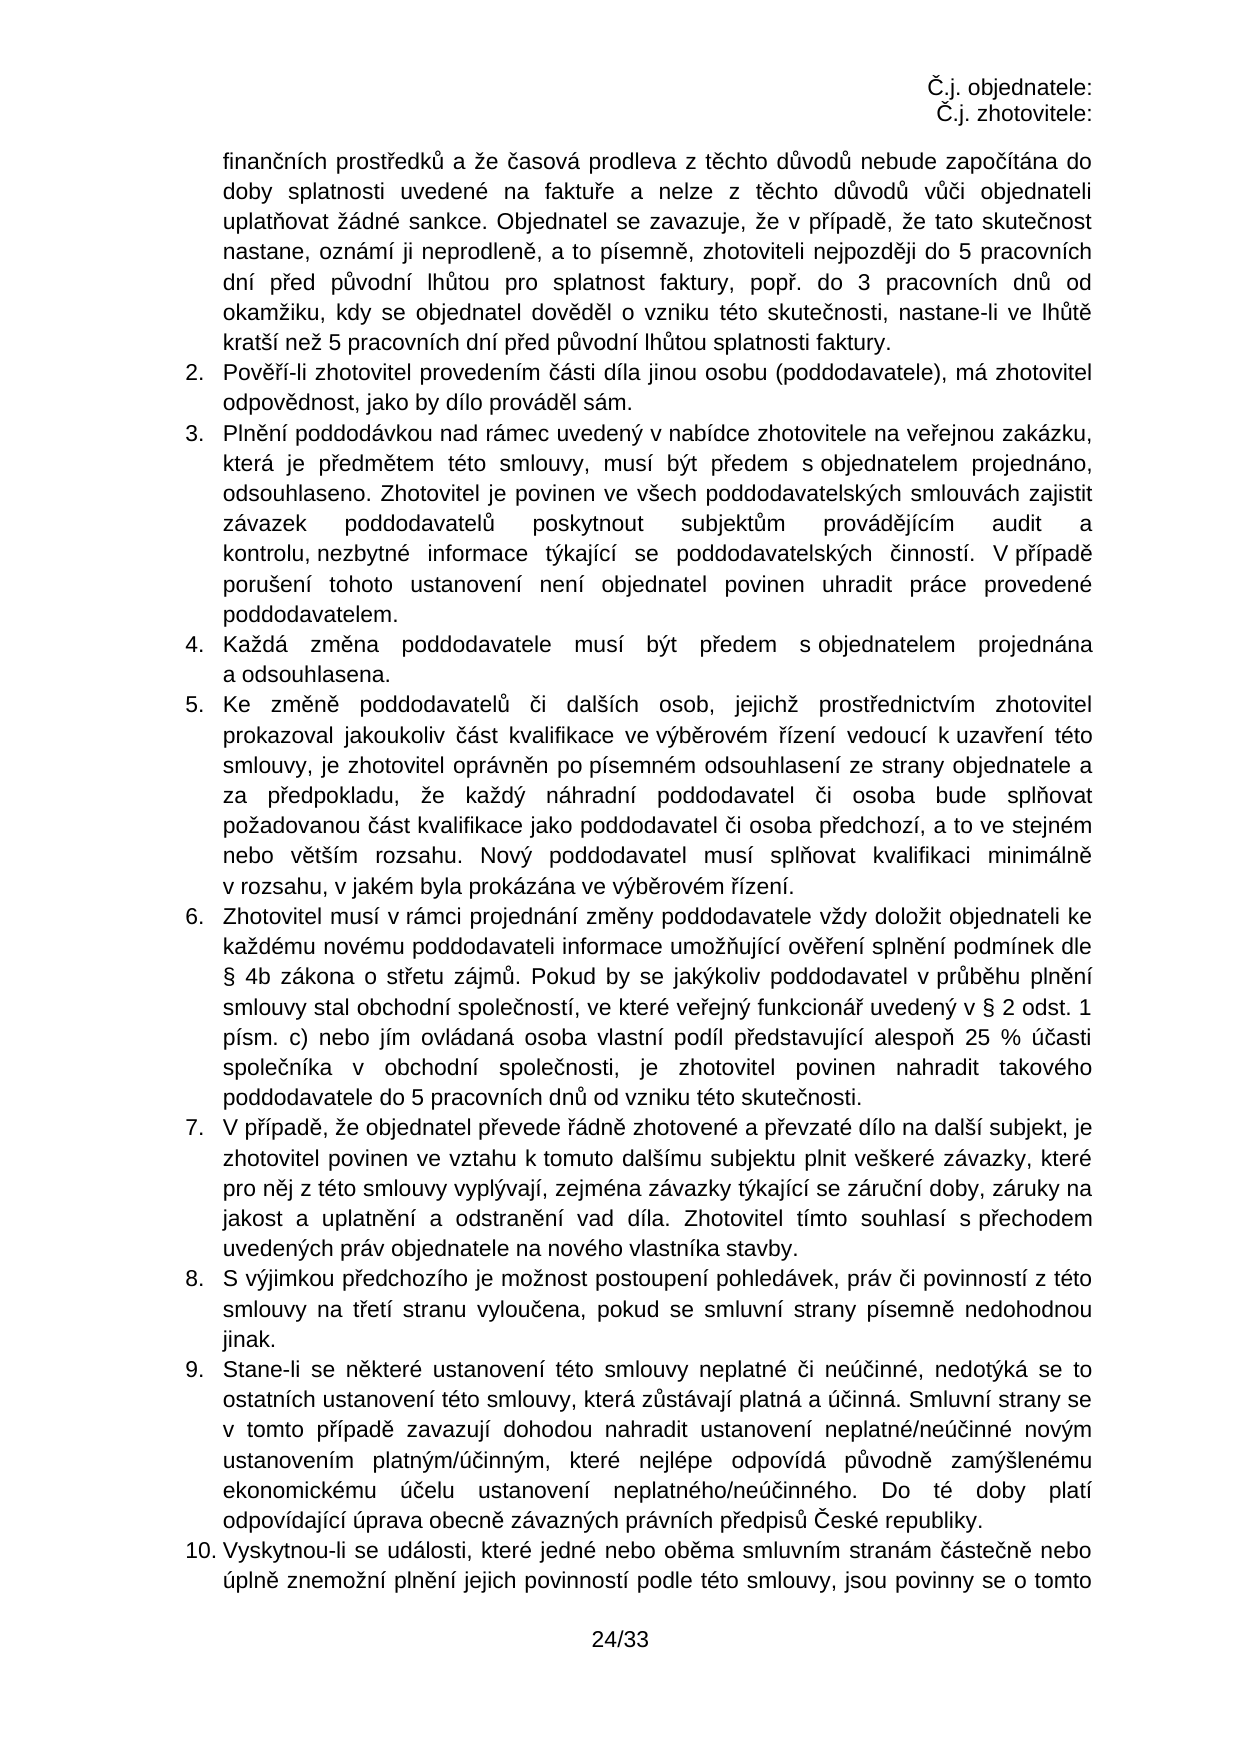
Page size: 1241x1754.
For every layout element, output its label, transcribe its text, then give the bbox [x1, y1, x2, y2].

list Ke změně poddodavatelů či dalších osob, jejichž prostřednictvím zhotovitel prokazoval jakoukoliv část kvalifikace ve výběrovém řízení vedoucí k uzavření této smlouvy, je zhotovitel oprávněn po písemném odsouhlasení ze strany objednatele a za předpokladu, že každý náhradní poddodavatel či osoba bude splňovat požadovanou část kvalifikace jako poddodavatel či osoba předchozí, a to ve stejném nebo větším rozsahu. Nový poddodavatel musí splňovat kvalifikaci minimálně v rozsahu, v jakém byla prokázána ve výběrovém řízení. [185, 691, 1093, 899]
list Plnění poddodávkou nad rámec uvedený v nabídce zhotovitele na veřejnou zakázku, která je předmětem této smlouvy, musí být předem s objednatelem projednáno, odsouhlaseno. Zhotovitel je povinen ve všech poddodavatelských smlouvách zajistit závazek poddodavatelů poskytnout subjektům provádějícím audit a kontrolu, nezbytné informace týkající se poddodavatelských činností. V případě porušení tohoto ustanovení není objednatel povinen uhradit práce provedené poddodavatelem. [185, 419, 1093, 627]
list Stane-li se některé ustanovení této smlouvy neplatné či neúčinné, nedotýká se to ostatních ustanovení této smlouvy, která zůstávají platná a účinná. Smluvní strany se v tomto případě zavazují dohodou nahradit ustanovení neplatné/neúčinné novým ustanovením platným/účinným, které nejlépe odpovídá původně zamýšlenému ekonomickému účelu ustanovení neplatného/neúčinného. Do té doby platí odpovídající úprava obecně závazných právních předpisů České republiky. [185, 1356, 1093, 1533]
list V případě, že objednatel převede řádně zhotovené a převzaté dílo na další subjekt, je zhotovitel povinen ve vztahu k tomuto dalšímu subjektu plnit veškeré závazky, které pro něj z této smlouvy vyplývají, zejména závazky týkající se záruční doby, záruky na jakost a uplatnění a odstranění vad díla. Zhotovitel tímto souhlasí s přechodem uvedených práv objednatele na nového vlastníka stavby. [185, 1114, 1093, 1261]
list Každá změna poddodavatele musí být předem s objednatelem projednána a odsouhlasena. [185, 631, 1093, 687]
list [185, 148, 1093, 355]
list Zhotovitel musí v rámci projednání změny poddodavatele vždy doložit objednateli ke každému novému poddodavateli informace umožňující ověření splnění podmínek dle § 4b zákona o střetu zájmů. Pokud by se jakýkoliv poddodavatel v průběhu plnění smlouvy stal obchodní společností, ve které veřejný funkcionář uvedený v § 2 odst. 1 písm. c) nebo jím ovládaná osoba vlastní podíl představující alespoň 25 % účasti společníka v obchodní společnosti, je zhotovitel povinen nahradit takového poddodavatele do 5 pracovních dnů od vzniku této skutečnosti. [185, 903, 1093, 1110]
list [185, 1537, 1093, 1594]
list S výjimkou předchozího je možnost postoupení pohledávek, práv či povinností z této smlouvy na třetí stranu vyloučena, pokud se smluvní strany písemně nedohodnou jinak. [185, 1265, 1093, 1352]
list Pověří-li zhotovitel provedením části díla jinou osobu (poddodavatele), má zhotovitel odpovědnost, jako by dílo prováděl sám. [185, 359, 1093, 416]
